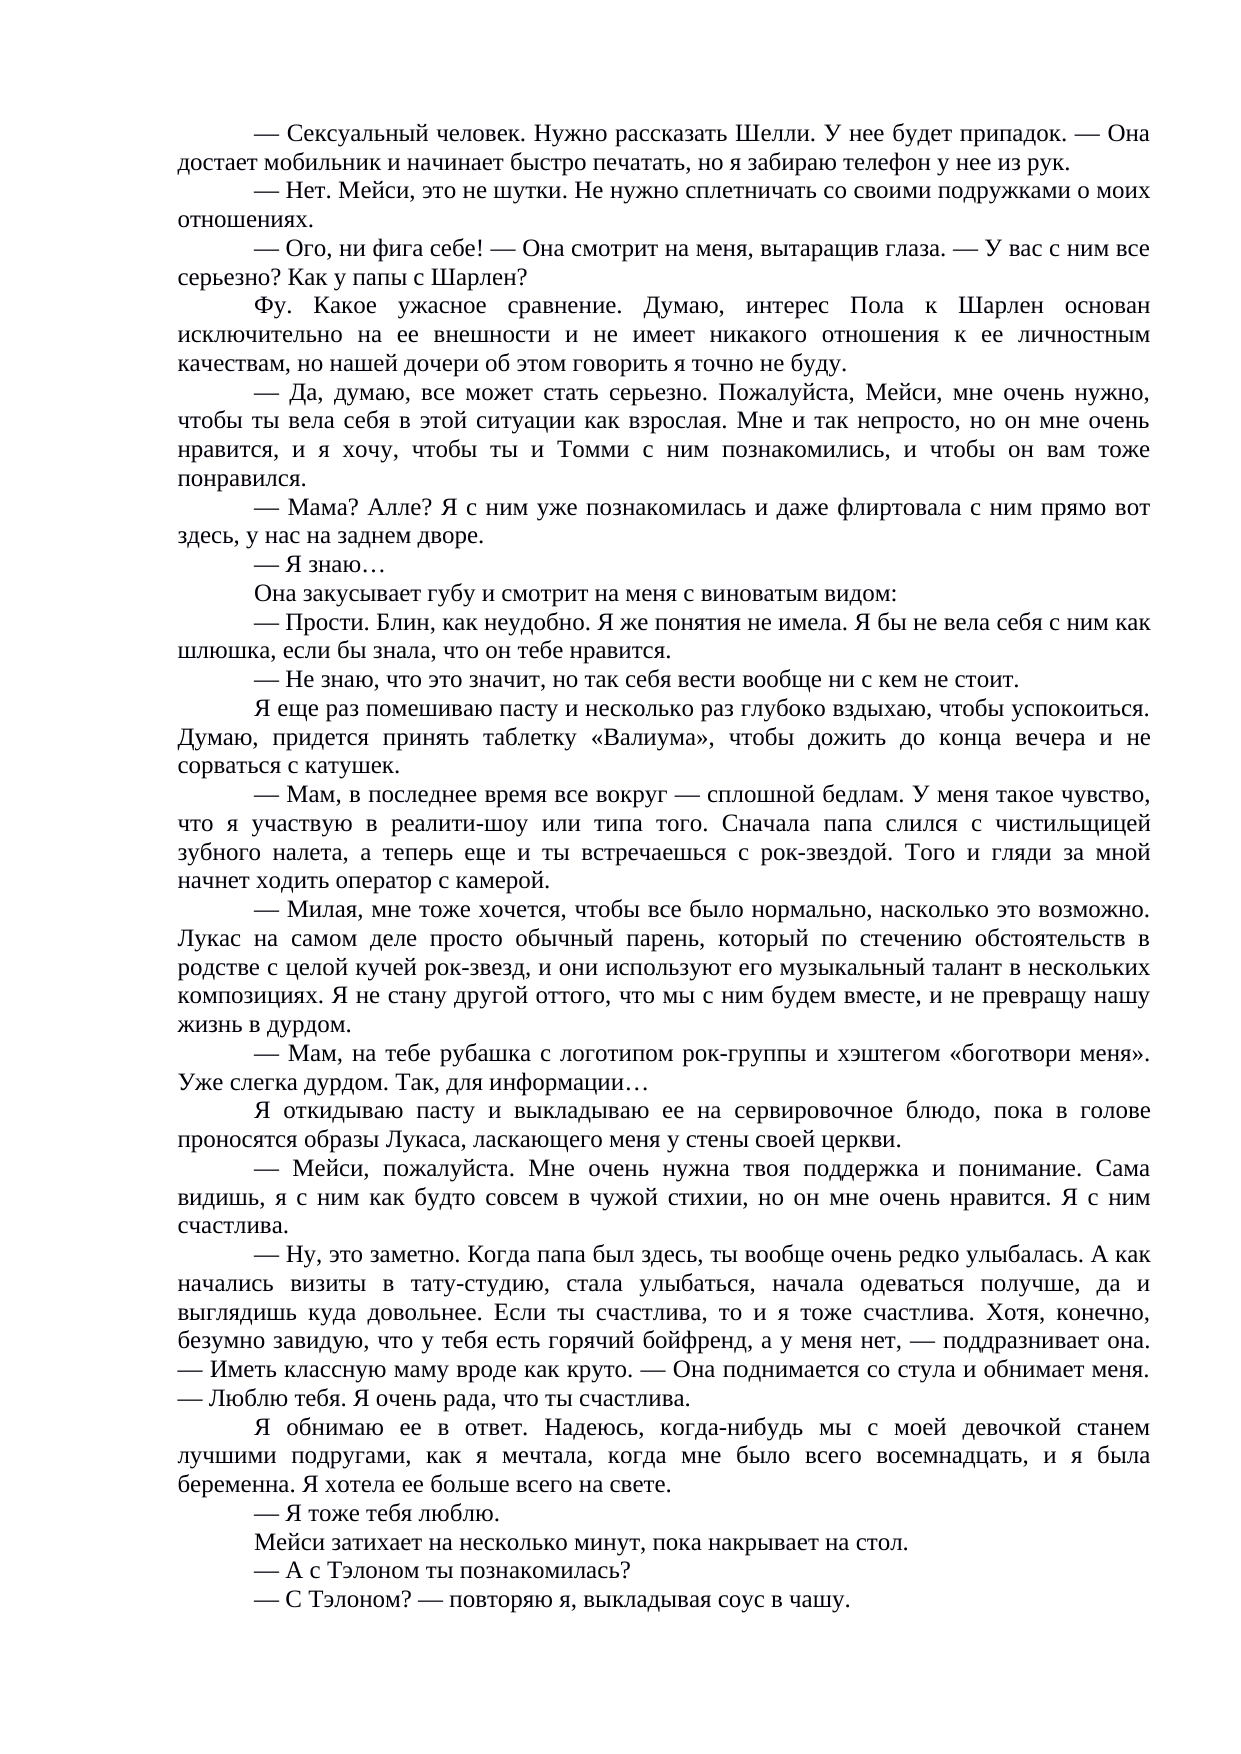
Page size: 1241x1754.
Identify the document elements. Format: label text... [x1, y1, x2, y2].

text — С Тэлоном? — повторяю я, выкладывая соус в чашу. [177, 1584, 1152, 1613]
text Я обнимаю ее в ответ. Надеюсь, когда-нибудь мы с моей девочкой станем лучшими подругами, как я мечтала, когда мне было всего восемнадцать, и я была беременна. Я хотела ее больше всего на свете. [177, 1412, 1152, 1498]
text — Мам, на тебе рубашка с логотипом рок-группы и хэштегом «боготвори меня». Уже слегка дурдом. Так, для информации… [177, 1038, 1152, 1096]
text — Нет. Мейси, это не шутки. Не нужно сплетничать со своими подружками о моих отношениях. [177, 176, 1152, 233]
text — Да, думаю, все может стать серьезно. Пожалуйста, Мейси, мне очень нужно, чтобы ты вела себя в этой ситуации как взрослая. Мне и так непросто, но он мне очень нравится, и я хочу, чтобы ты и Томми с ним познакомились, и чтобы он вам тоже понравился. [177, 377, 1152, 492]
text — Я знаю… [177, 549, 1152, 578]
text — Сексуальный человек. Нужно рассказать Шелли. У нее будет припадок. — Она достает мобильник и начинает быстро печатать, но я забираю телефон у нее из рук. [177, 118, 1152, 176]
text — Мама? Алле? Я с ним уже познакомилась и даже флиртовала с ним прямо вот здесь, у нас на заднем дворе. [177, 492, 1152, 549]
text Я откидываю пасту и выкладываю ее на сервировочное блюдо, пока в голове проносятся образы Лукаса, ласкающего меня у стены своей церкви. [177, 1096, 1152, 1153]
text Я еще раз помешиваю пасту и несколько раз глубоко вздыхаю, чтобы успокоиться. Думаю, придется принять таблетку «Валиума», чтобы дожить до конца вечера и не сорваться с катушек. [177, 693, 1152, 779]
text — А с Тэлоном ты познакомилась? [177, 1556, 1152, 1584]
text Фу. Какое ужасное сравнение. Думаю, интерес Пола к Шарлен основан исключительно на ее внешности и не имеет никакого отношения к ее личностным качествам, но нашей дочери об этом говорить я точно не буду. [177, 291, 1152, 377]
text — Не знаю, что это значит, но так себя вести вообще ни с кем не стоит. [177, 664, 1152, 693]
text — Милая, мне тоже хочется, чтобы все было нормально, насколько это возможно. Лукас на самом деле просто обычный парень, который по стечению обстоятельств в родстве с целой кучей рок-звезд, и они используют его музыкальный талант в нескольких композициях. Я не стану другой оттого, что мы с ним будем вместе, и не превращу нашу жизнь в дурдом. [177, 894, 1152, 1038]
text — Ну, это заметно. Когда папа был здесь, ты вообще очень редко улыбалась. А как начались визиты в тату-студию, стала улыбаться, начала одеваться получше, да и выглядишь куда довольнее. Если ты счастлива, то и я тоже счастлива. Хотя, конечно, безумно завидую, что у тебя есть горячий бойфренд, а у меня нет, — поддразнивает она. — Иметь классную маму вроде как круто. — Она поднимается со стула и обнимает меня. — Люблю тебя. Я очень рада, что ты счастлива. [177, 1239, 1152, 1412]
text — Мейси, пожалуйста. Мне очень нужна твоя поддержка и понимание. Сама видишь, я с ним как будто совсем в чужой стихии, но он мне очень нравится. Я с ним счастлива. [177, 1153, 1152, 1239]
text Она закусывает губу и смотрит на меня с виноватым видом: [177, 578, 1152, 607]
text — Ого, ни фига себе! — Она смотрит на меня, вытаращив глаза. — У вас с ним все серьезно? Как у папы с Шарлен? [177, 233, 1152, 291]
text — Прости. Блин, как неудобно. Я же понятия не имела. Я бы не вела себя с ним как шлюшка, если бы знала, что он тебе нравится. [177, 607, 1152, 664]
text Мейси затихает на несколько минут, пока накрывает на стол. [177, 1527, 1152, 1556]
text — Я тоже тебя люблю. [177, 1498, 1152, 1527]
text — Мам, в последнее время все вокруг — сплошной бедлам. У меня такое чувство, что я участвую в реалити-шоу или типа того. Сначала папа слился с чистильщицей зубного налета, а теперь еще и ты встречаешься с рок-звездой. Того и гляди за мной начнет ходить оператор с камерой. [177, 779, 1152, 894]
